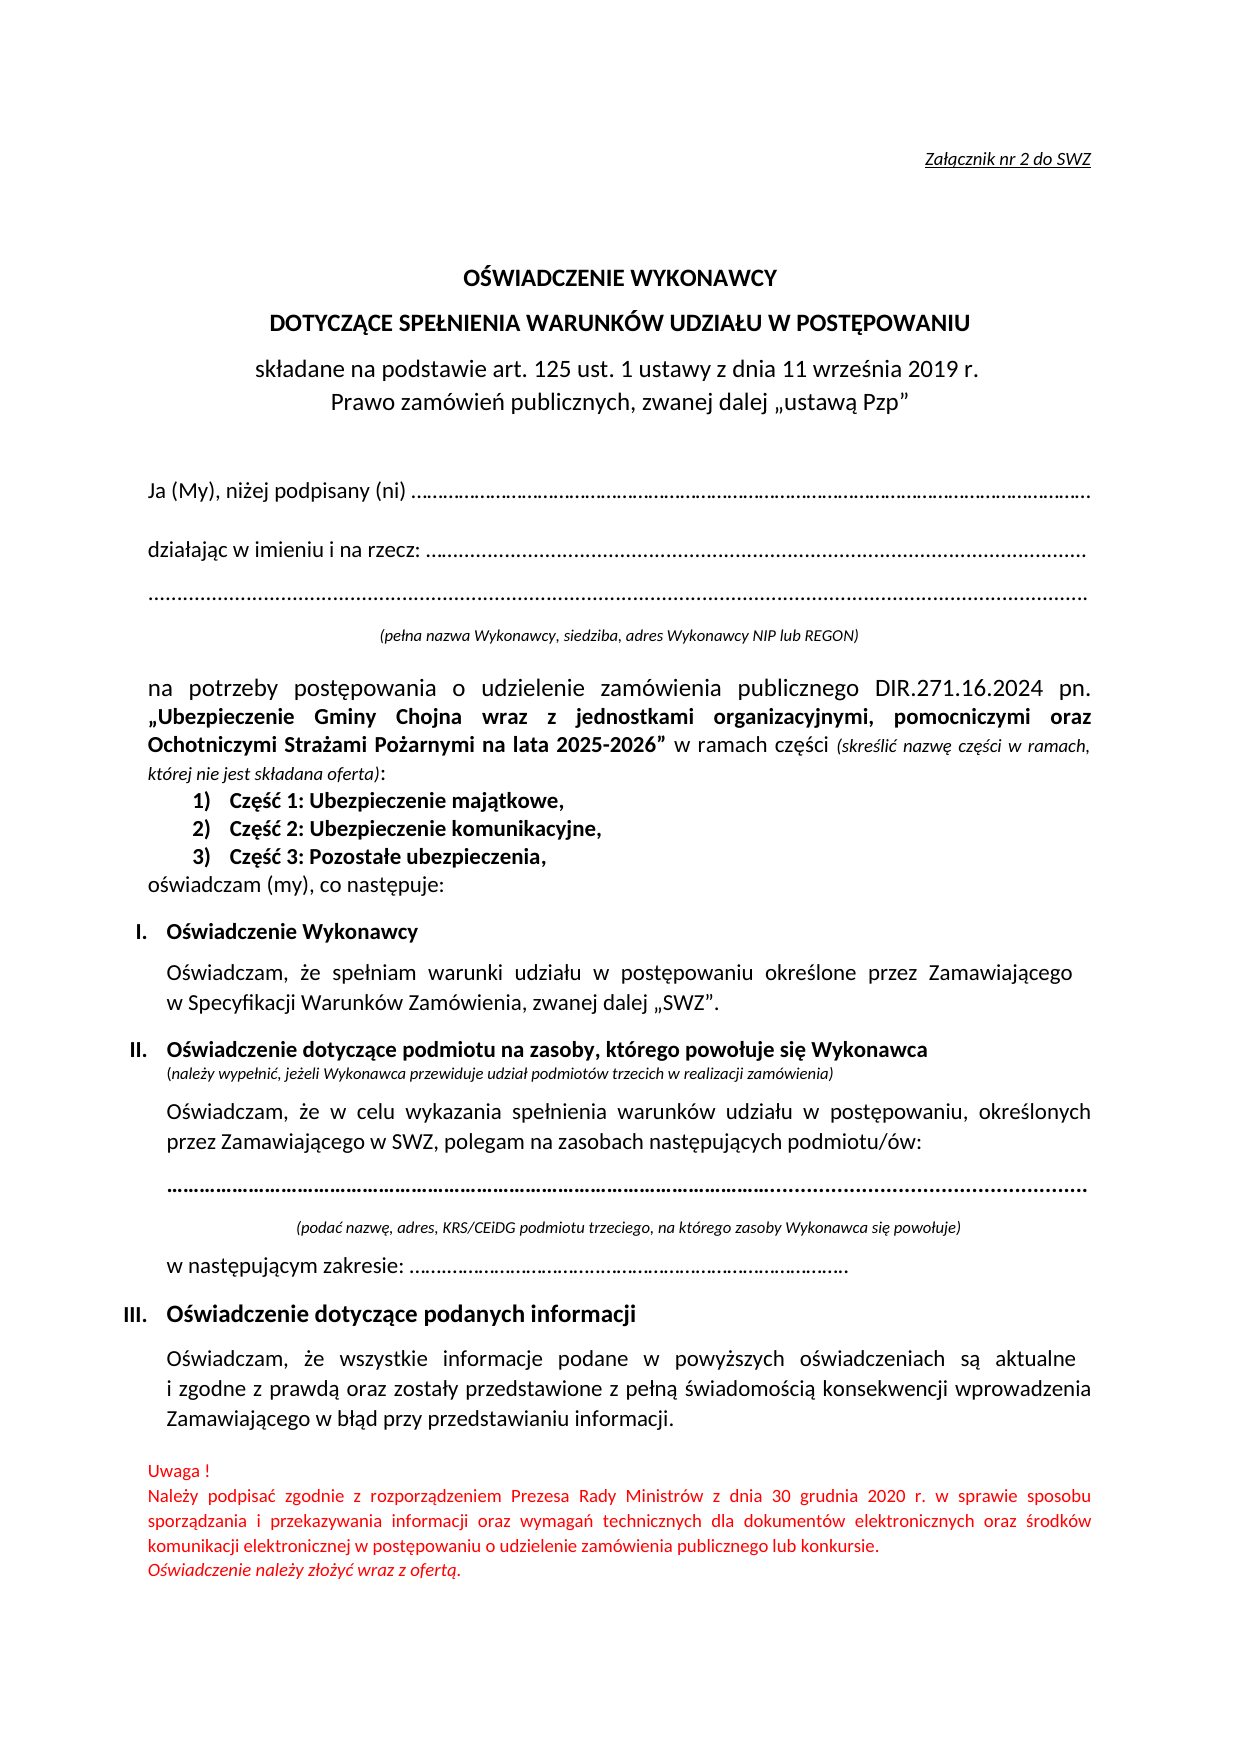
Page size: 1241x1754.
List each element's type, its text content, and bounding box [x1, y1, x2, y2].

text Należy podpisać zgodnie z rozporządzeniem Prezesa Rady Ministrów z dnia 30 grudnia 2020 r. w sprawie sposobu sporządzania i przekazywania informacji oraz wymagań technicznych dla dokumentów elektronicznych oraz środków komunikacji elektronicznej w postępowaniu o udzielenie zamówienia publicznego lub konkursie. [148, 1484, 1093, 1557]
list Oświadczenie dotyczące podmiotu na zasoby, którego powołuje się Wykonawca [148, 1035, 1093, 1063]
text ………………………………………………………………………………………………….................................................... [166, 1170, 1093, 1198]
text oświadczam (my), co następuje: [148, 870, 1093, 898]
text na potrzeby postępowania o udzielenie zamówienia publicznego DIR.271.16.2024 pn. „Ubezpieczenie Gminy Chojna wraz z jednostkami organizacyjnymi, pomocniczymi oraz Ochotniczymi Strażami Pożarnymi na lata 2025-2026” w ramach części (skreślić nazwę części w ramach, której nie jest składana oferta): [148, 672, 1093, 786]
text (podać nazwę, adres, KRS/CEiDG podmiotu trzeciego, na którego zasoby Wykonawca się powołuje) [166, 1217, 1093, 1237]
text ................................................................................................................................................................... [148, 578, 1093, 606]
text (należy wypełnić, jeżeli Wykonawca przewiduje udział podmiotów trzecich w realizacji zamówienia) [166, 1063, 1093, 1083]
text w następującym zakresie: …….………………………..……………………………………….. [166, 1251, 1093, 1279]
list Część 3: Pozostałe ubezpieczenia, [192, 842, 1093, 870]
list Część 1: Ubezpieczenie majątkowe, [192, 786, 1093, 814]
list Część 2: Ubezpieczenie komunikacyjne, [192, 814, 1093, 842]
text (pełna nazwa Wykonawcy, siedziba, adres Wykonawcy NIP lub REGON) [148, 625, 1093, 645]
text składane na podstawie art. 125 ust. 1 ustawy z dnia 11 września 2019 r. Prawo zamówień publicznych, zwanej dalej „ustawą Pzp” [148, 353, 1093, 416]
list Oświadczenie dotyczące podanych informacji [148, 1298, 1093, 1329]
text Oświadczenie należy złożyć wraz z ofertą. [148, 1558, 1093, 1581]
text Uwaga ! [148, 1460, 1093, 1483]
text działając w imieniu i na rzecz: ……............................................................................................................. [148, 535, 1093, 563]
text Załącznik nr 2 do SWZ [148, 148, 1093, 171]
list Oświadczenie Wykonawcy [148, 917, 1085, 945]
text OŚWIADCZENIE WYKONAWCY [148, 262, 1093, 293]
text DOTYCZĄCE SPEŁNIENIA WARUNKÓW UDZIAŁU W POSTĘPOWANIU [148, 307, 1093, 338]
text Oświadczam, że w celu wykazania spełnienia warunków udziału w postępowaniu, określonych przez Zamawiającego w SWZ, polegam na zasobach następujących podmiotu/ów: [166, 1097, 1093, 1156]
text Ja (My), niżej podpisany (ni) ………………………………………………………………………………………………………………… [148, 477, 1093, 505]
text Oświadczam, że wszystkie informacje podane w powyższych oświadczeniach są aktualne i zgodne z prawdą oraz zostały przedstawione z pełną świadomością konsekwencji wprowadzenia Zamawiającego w błąd przy przedstawianiu informacji. [166, 1344, 1093, 1432]
text Oświadczam, że spełniam warunki udziału w postępowaniu określone przez Zamawiającego w Specyfikacji Warunków Zamówienia, zwanej dalej „SWZ”. [166, 958, 1085, 1016]
